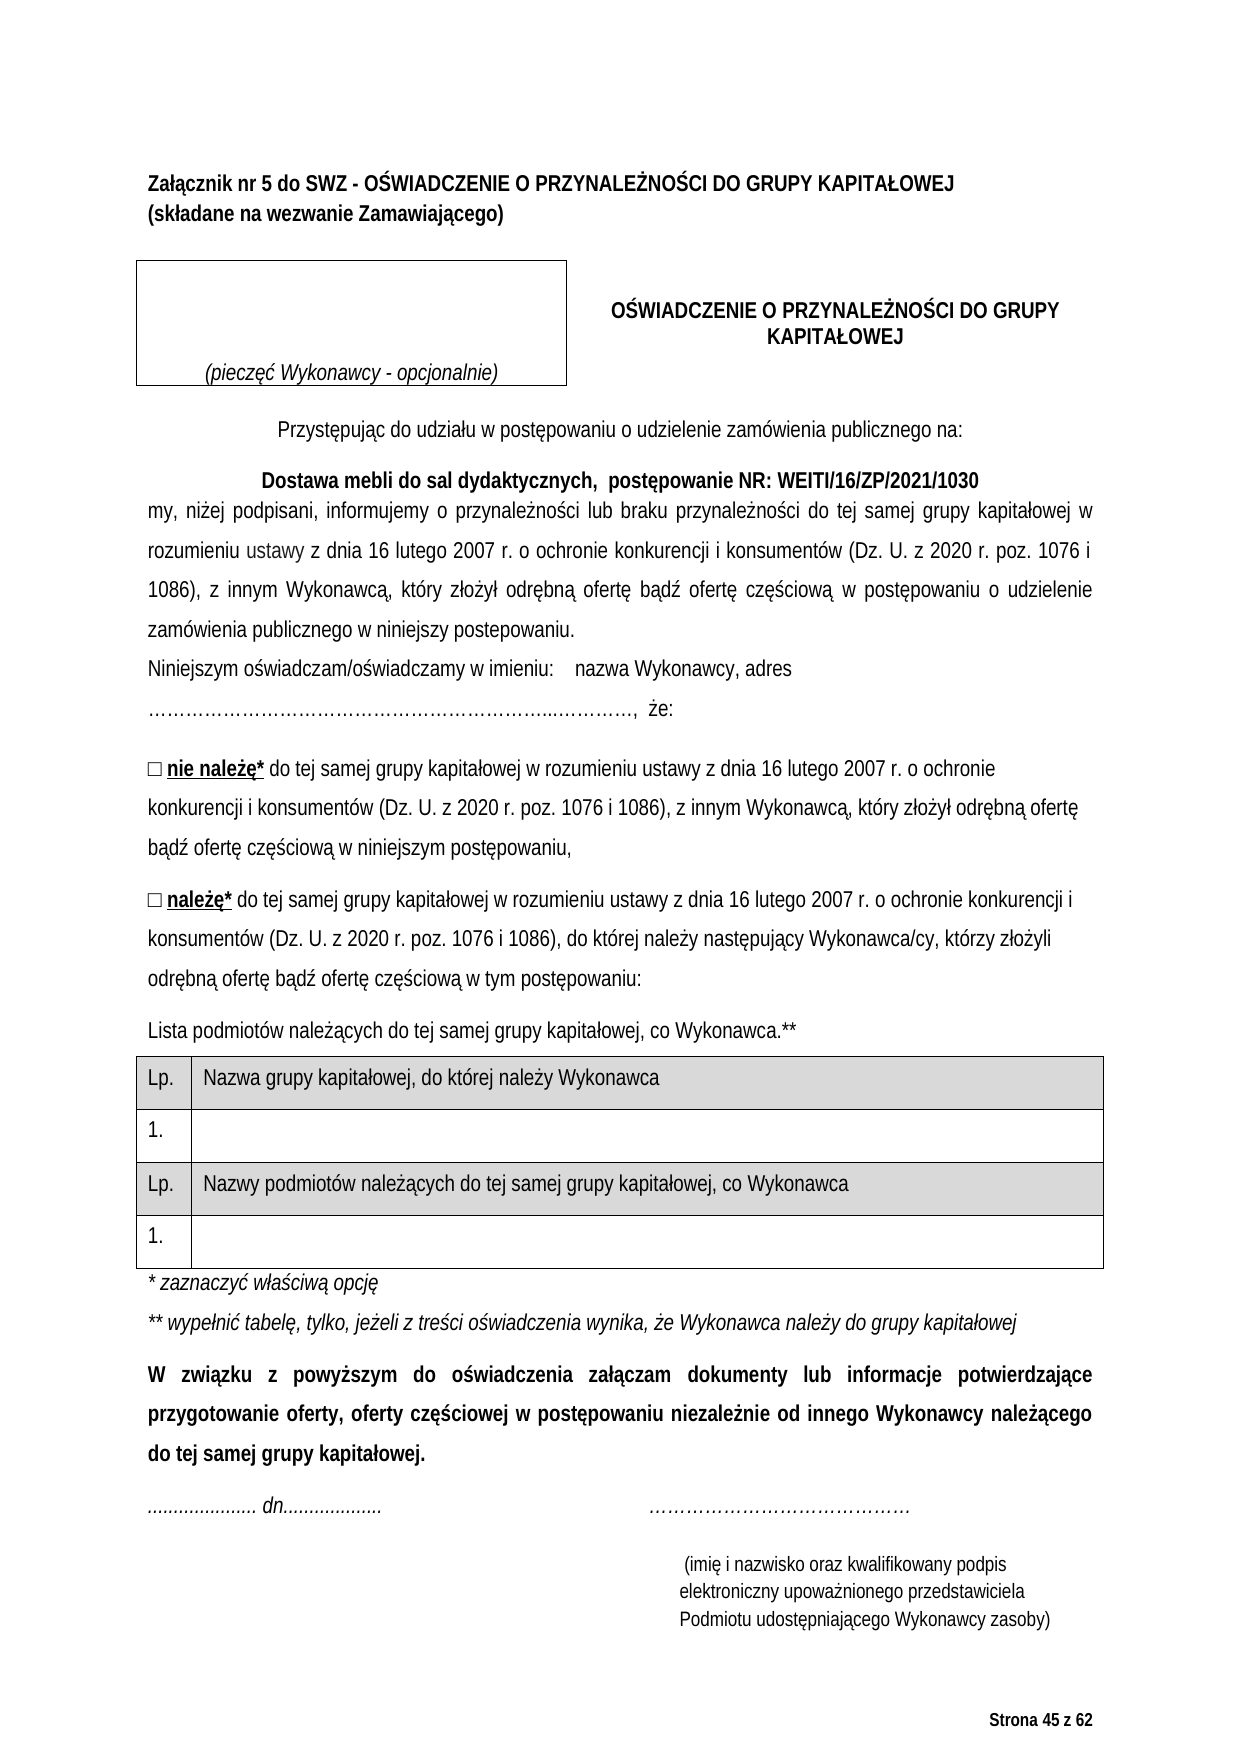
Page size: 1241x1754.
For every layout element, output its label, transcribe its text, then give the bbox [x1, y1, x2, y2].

table_cell 1. [137, 1110, 191, 1162]
table_header Nazwa grupy kapitałowej, do której należy Wykonawca [192, 1057, 1103, 1109]
text my, niżej podpisani, informujemy o przynależności lub braku przynależności do tej samej grupy kapitałowej w rozumieniu ustawy z dnia 16 lutego 2007 r. o ochronie konkurencji i konsumentów (Dz. U. z 2020 r. poz. 1076 i 1086), z innym Wykonawcą, który złożył odrębną ofertę bądź ofertę częściową w postępowaniu o udzielenie zamówienia publicznego w niniejszy postepowaniu. [148, 497, 1092, 642]
text Lista podmiotów należących do tej samej grupy kapitałowej, co Wykonawca.** [148, 1017, 1092, 1043]
text Dostawa mebli do sal dydaktycznych, postępowanie NR: WEITI/16/ZP/2021/1030 [148, 467, 1092, 493]
text (imię i nazwisko oraz kwalifikowany podpis elektroniczny upoważnionego przedstawiciela Podmiotu udostępniającego Wykonawcy zasoby) [148, 1552, 1092, 1631]
text ..................... dn................... …………………………………… [148, 1492, 1092, 1518]
table_cell Lp. [137, 1163, 191, 1215]
text Przystępując do udziału w postępowaniu o udzielenie zamówienia publicznego na: [148, 416, 1092, 442]
table_header Lp. [137, 1057, 191, 1109]
table_cell [192, 1216, 1103, 1268]
text Niniejszym oświadczam/oświadczamy w imieniu: nazwa Wykonawcy, adres ………………………………………………………...…………, że: [148, 655, 1092, 721]
text ** wypełnić tabelę, tylko, jeżeli z treści oświadczenia wynika, że Wykonawca należy do grupy kapitałowej [148, 1309, 1092, 1335]
table_cell [192, 1110, 1103, 1162]
text □ nie należę* do tej samej grupy kapitałowej w rozumieniu ustawy z dnia 16 lutego 2007 r. o ochronie konkurencji i konsumentów (Dz. U. z 2020 r. poz. 1076 i 1086), z innym Wykonawcą, który złożył odrębną ofertę bądź ofertę częściową w niniejszym postępowaniu, [148, 755, 1092, 860]
table_header (pieczęć Wykonawcy - opcjonalnie) [137, 261, 566, 385]
table_header OŚWIADCZENIE O PRZYNALEŻNOŚCI DO GRUPY KAPITAŁOWEJ [567, 260, 1104, 385]
text * zaznaczyć właściwą opcję [148, 1269, 1092, 1296]
text Załącznik nr 5 do SWZ - OŚWIADCZENIE O PRZYNALEŻNOŚCI DO GRUPY KAPITAŁOWEJ (składane na wezwanie Zamawiającego) [148, 169, 1092, 226]
table_cell 1. [137, 1216, 191, 1268]
text W związku z powyższym do oświadczenia załączam dokumenty lub informacje potwierdzające przygotowanie oferty, oferty częściowej w postępowaniu niezależnie od innego Wykonawcy należącego do tej samej grupy kapitałowej. [148, 1361, 1092, 1466]
table_cell Nazwy podmiotów należących do tej samej grupy kapitałowej, co Wykonawca [192, 1163, 1103, 1215]
text □ należę* do tej samej grupy kapitałowej w rozumieniu ustawy z dnia 16 lutego 2007 r. o ochronie konkurencji i konsumentów (Dz. U. z 2020 r. poz. 1076 i 1086), do której należy następujący Wykonawca/cy, którzy złożyli odrębną ofertę bądź ofertę częściową w tym postępowaniu: [148, 886, 1092, 991]
